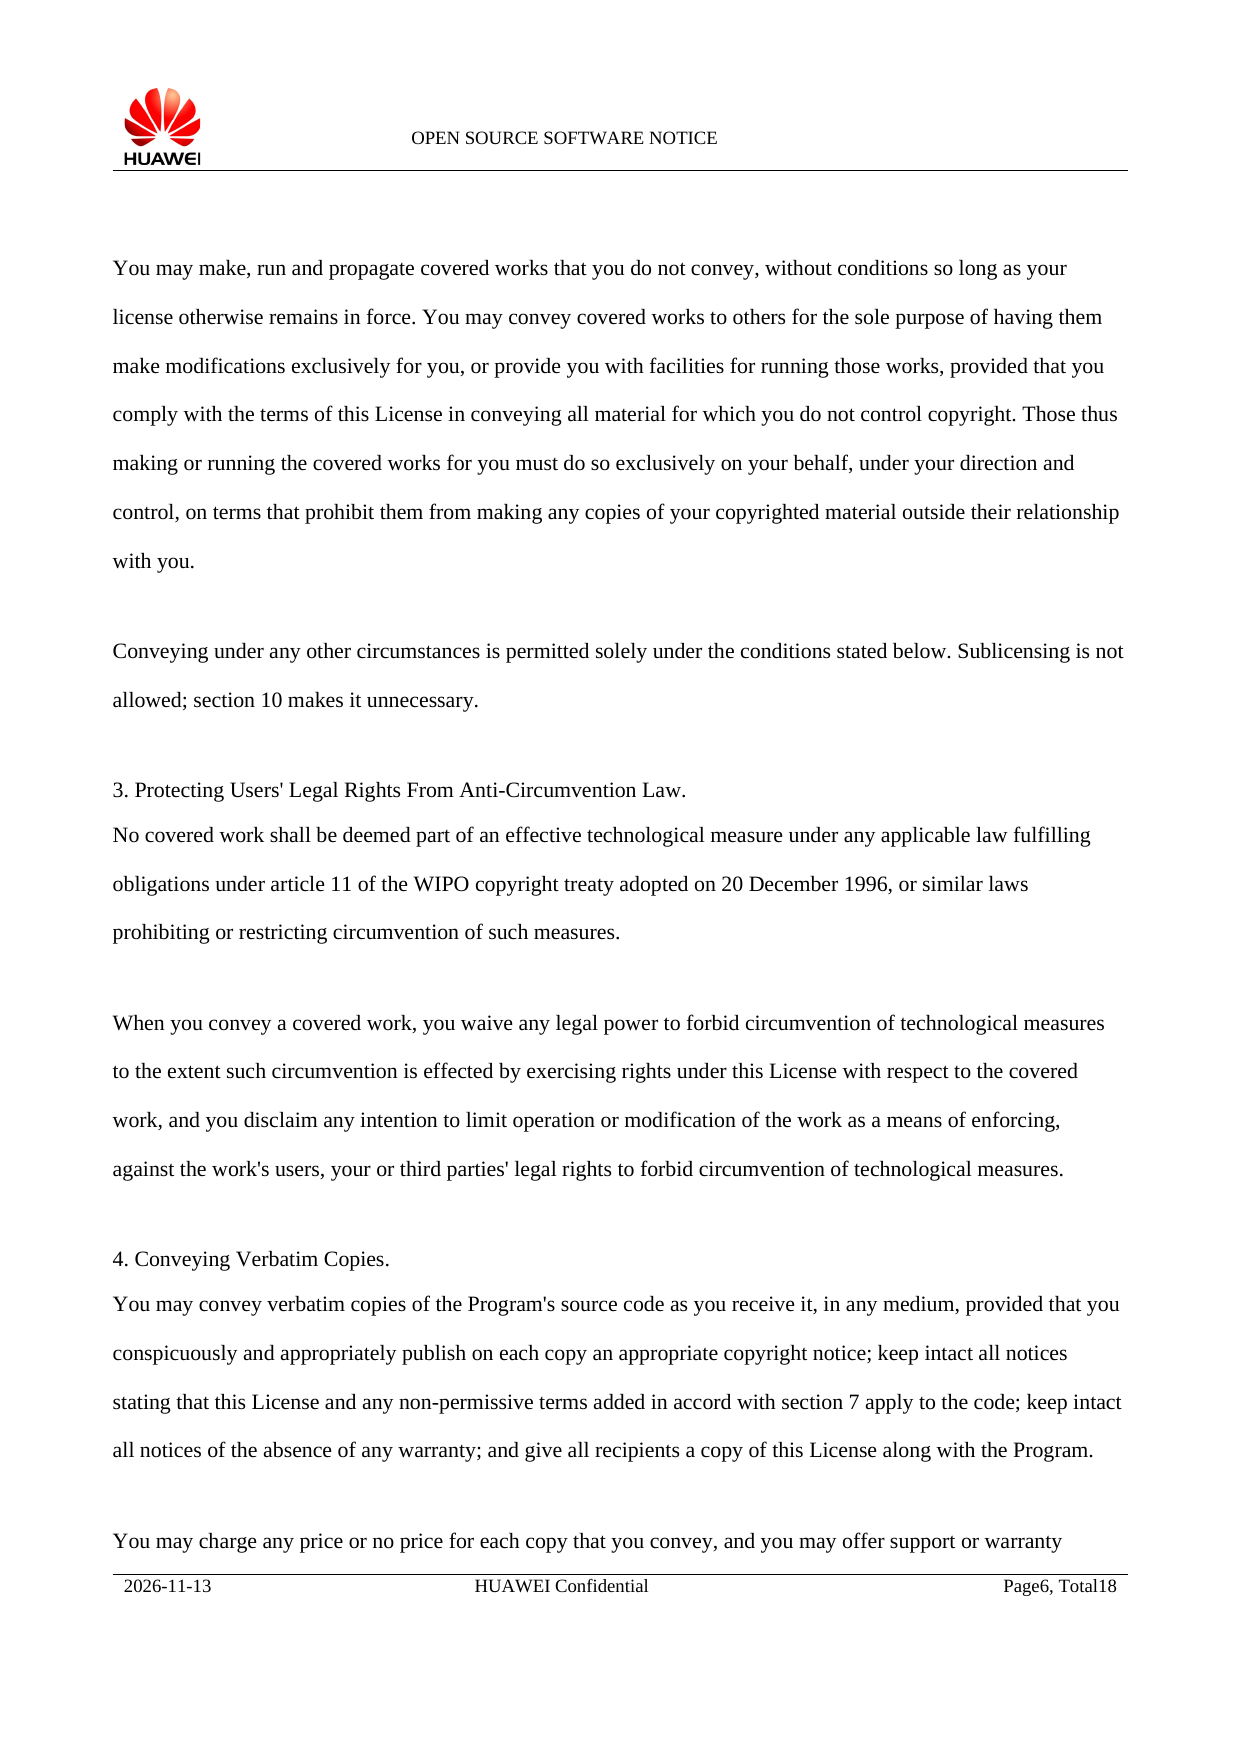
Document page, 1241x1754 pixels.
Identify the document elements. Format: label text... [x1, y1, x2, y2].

text 3. Protecting Users' Legal Rights From Anti-Circumvention Law. [112, 773, 1128, 806]
text Conveying under any other circumstances is permitted solely under the conditions stated below. Sublicensing is not allowed; section 10 makes it unnecessary. [112, 634, 1128, 715]
text You may charge any price or no price for each copy that you convey, and you may offer support or warranty protection for a fee. [112, 1524, 1128, 1556]
text No covered work shall be deemed part of an effective technological measure under any applicable law fulfilling obligations under article 11 of the WIPO copyright treaty adopted on 20 December 1996, or similar laws prohibiting or restricting circumvention of such measures. [112, 818, 1128, 948]
picture [124, 88, 201, 165]
text When you convey a covered work, you waive any legal power to forbid circumvention of technological measures to the extent such circumvention is effected by exercising rights under this License with respect to the covered work, and you disclaim any intention to limit operation or modification of the work as a means of enforcing, against the work's users, your or third parties' legal rights to forbid circumvention of technological measures. [112, 1006, 1128, 1185]
text 4. Conveying Verbatim Copies. [112, 1242, 1128, 1275]
text You may convey verbatim copies of the Program's source code as you receive it, in any medium, provided that you conspicuously and appropriately publish on each copy an appropriate copyright notice; keep intact all notices stating that this License and any non-permissive terms added in accord with section 7 apply to the code; keep intact all notices of the absence of any warranty; and give all recipients a copy of this License along with the Program. [112, 1287, 1128, 1466]
text You may make, run and propagate covered works that you do not convey, without conditions so long as your license otherwise remains in force. You may convey covered works to others for the sole purpose of having them make modifications exclusively for you, or provide you with facilities for running those works, provided that you comply with the terms of this License in conveying all material for which you do not control copyright. Those thus making or running the covered works for you must do so exclusively on your behalf, under your direction and control, on terms that prohibit them from making any copies of your copyrighted material outside their relationship with you. [112, 251, 1128, 576]
